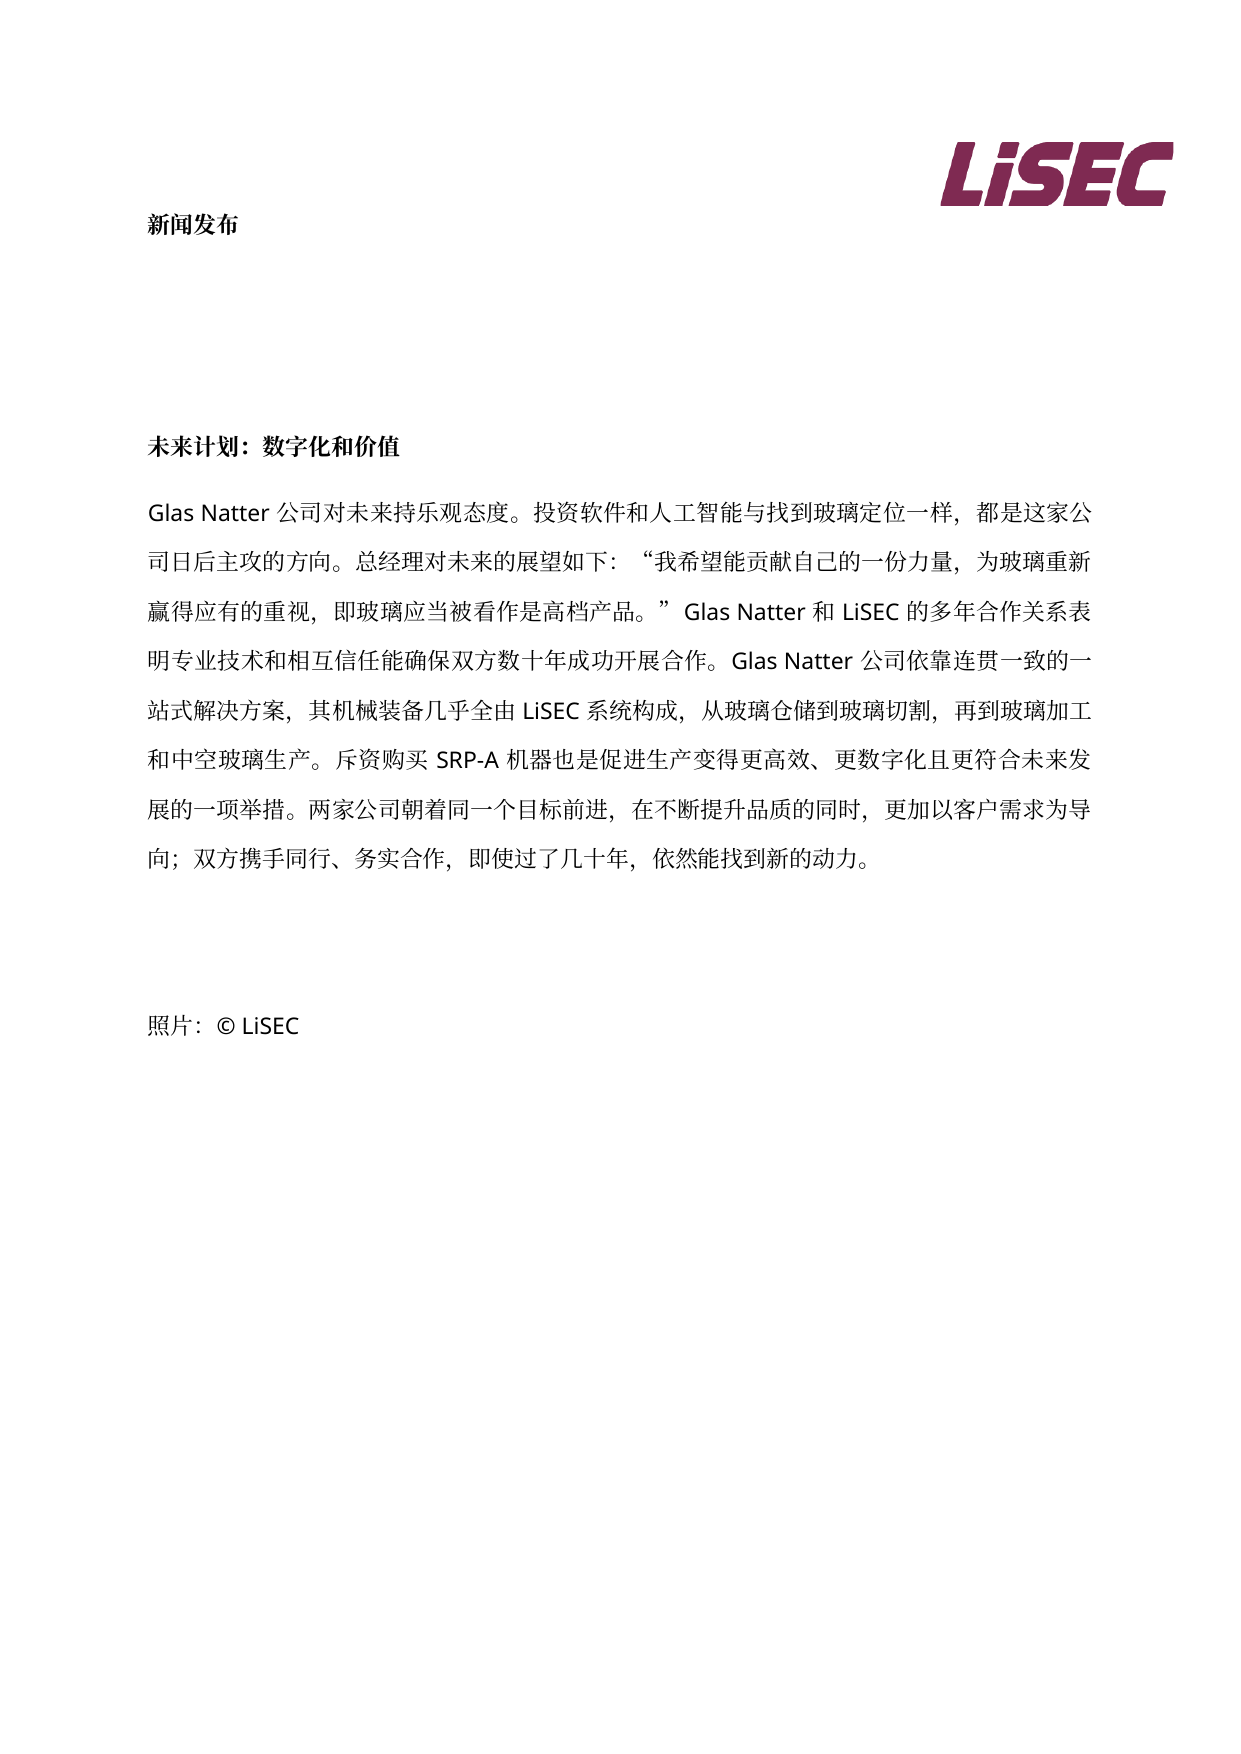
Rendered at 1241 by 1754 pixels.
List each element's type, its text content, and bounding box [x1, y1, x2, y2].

picture [939, 142, 1173, 205]
text 照片：© LiSEC [148, 1008, 1093, 1041]
text Glas Natter 公司对未来持乐观态度。投资软件和人工智能与找到玻璃定位一样，都是这家公司日后主攻的方向。总经理对未来的展望如下：“我希望能贡献自己的一份力量，为玻璃重新赢得应有的重视，即玻璃应当被看作是高档产品。”Glas Natter 和 LiSEC 的多年合作关系表明专业技术和相互信任能确保双方数十年成功开展合作。Glas Natter 公司依靠连贯一致的一站式解决方案，其机械装备几乎全由 LiSEC 系统构成，从玻璃仓储到玻璃切割，再到玻璃加工和中空玻璃生产。斥资购买 SRP-A 机器也是促进生产变得更高效、更数字化且更符合未来发展的一项举措。两家公司朝着同一个目标前进，在不断提升品质的同时，更加以客户需求为导向；双方携手同行、务实合作，即使过了几十年，依然能找到新的动力。 [148, 494, 1093, 874]
text 未来计划：数字化和价值 [148, 334, 1093, 461]
